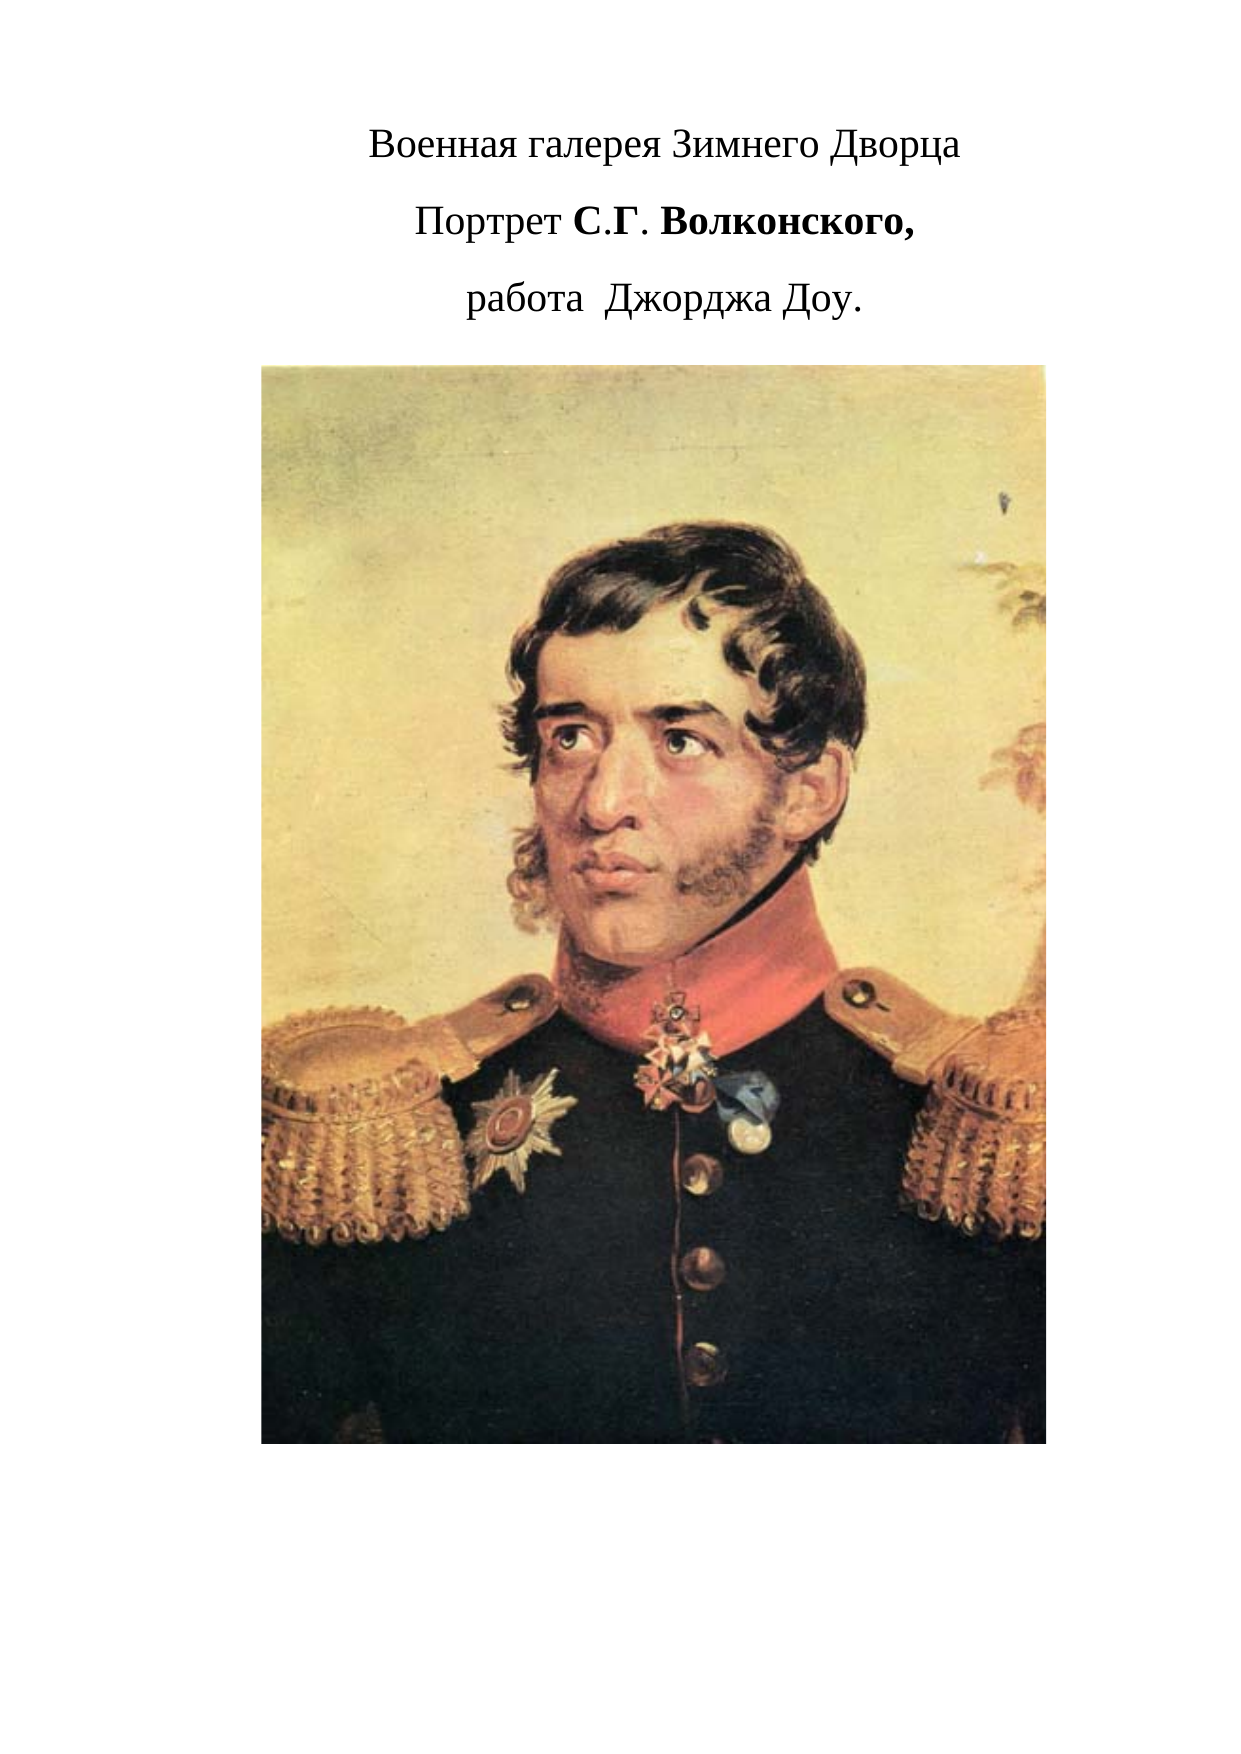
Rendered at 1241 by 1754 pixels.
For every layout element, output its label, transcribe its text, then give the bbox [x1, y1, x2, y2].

text Военная галерея Зимнего Дворца [177, 118, 1152, 166]
text Портрет С.Г. Волконского, [177, 195, 1152, 243]
picture [261, 365, 1047, 1444]
text работа Джорджа Доу. [177, 272, 1152, 320]
